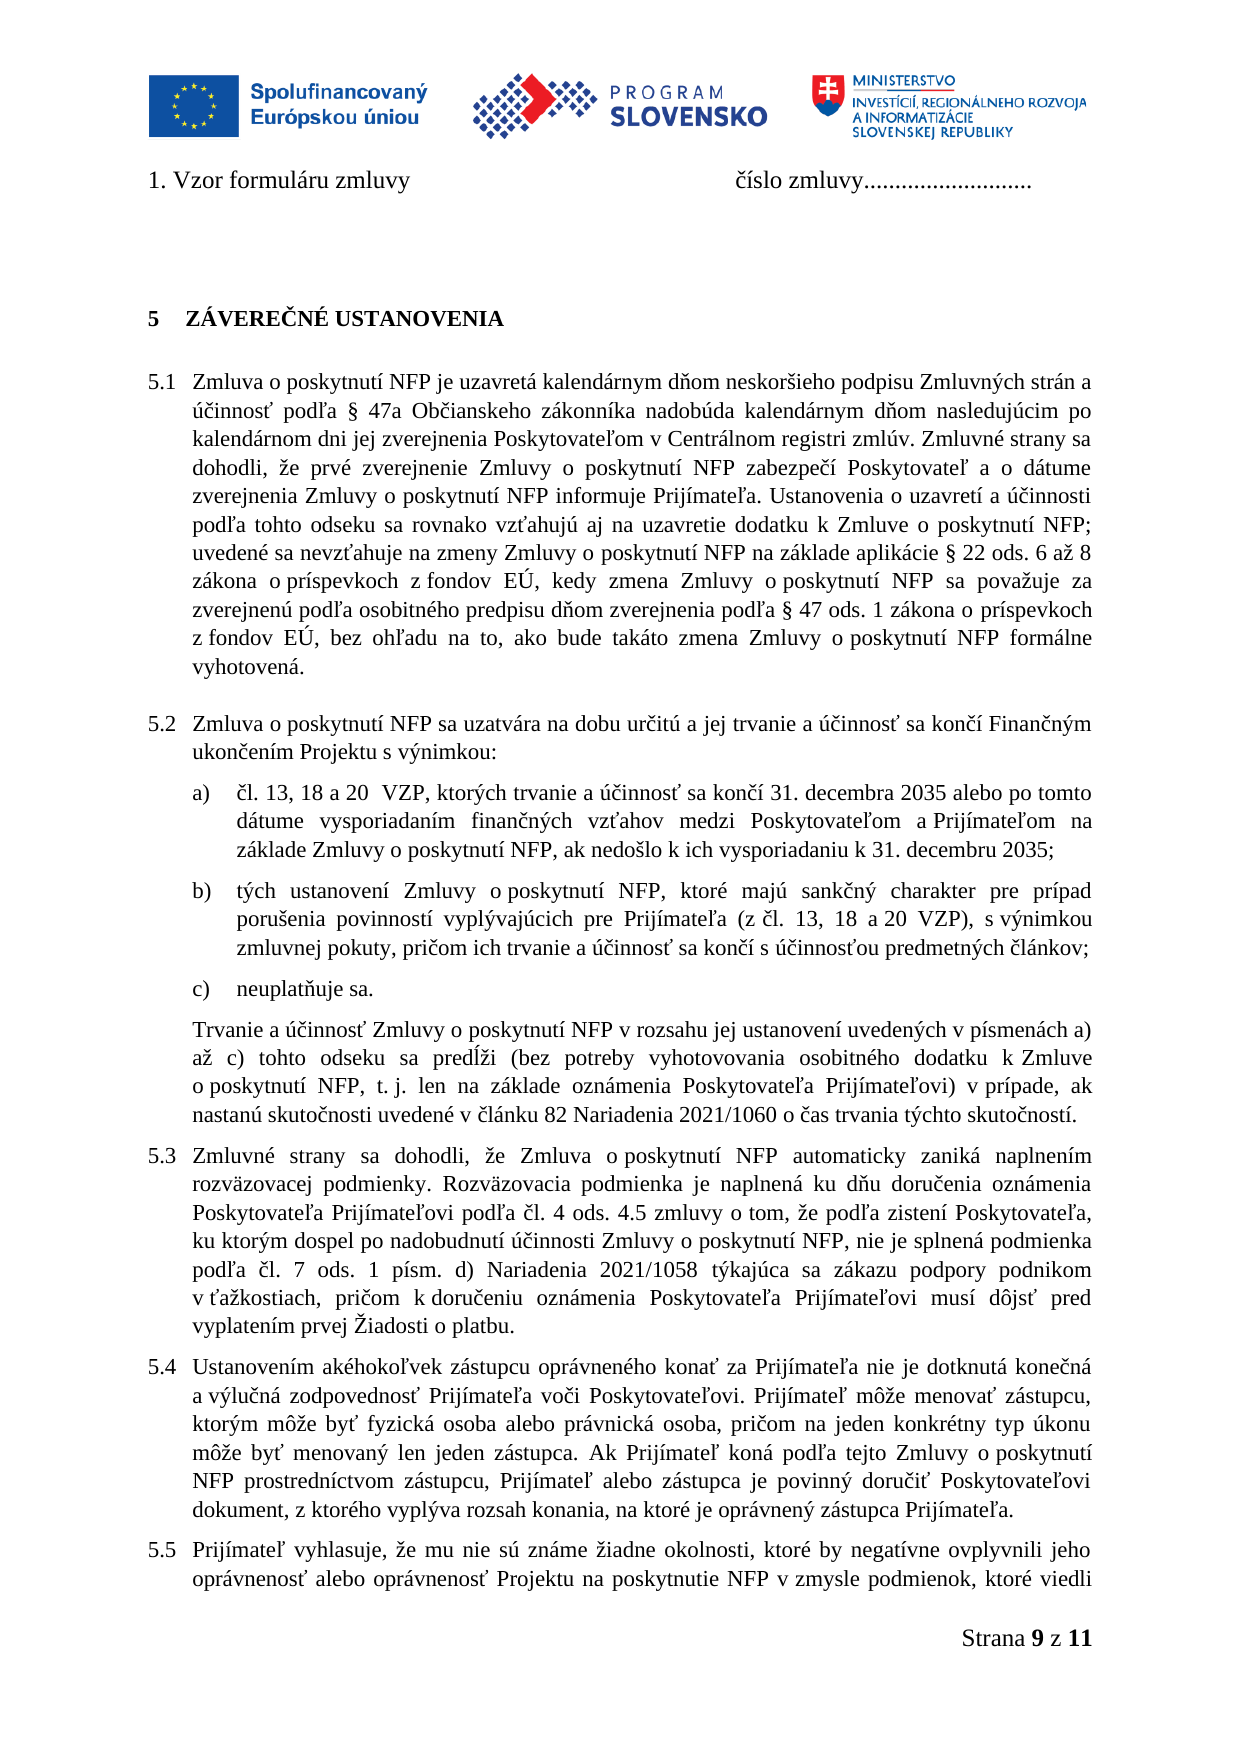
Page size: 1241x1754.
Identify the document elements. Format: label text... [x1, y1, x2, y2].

list Zmluvné strany sa dohodli, že Zmluva o poskytnutí NFP automaticky zaniká naplnením rozväzovacej podmienky. Rozväzovacia podmienka je naplnená ku dňu doručenia oznámenia Poskytovateľa Prijímateľovi podľa čl. 4 ods. 4.5 zmluvy o tom, že podľa zistení Poskytovateľa, ku ktorým dospel po nadobudnutí účinnosti Zmluvy o poskytnutí NFP, nie je splnená podmienka podľa čl. 7 ods. 1 písm. d) Nariadenia 2021/1058 týkajúca sa zákazu podpory podnikom v ťažkostiach, pričom k doručeniu oznámenia Poskytovateľa Prijímateľovi musí dôjsť pred vyplatením prvej Žiadosti o platbu. [148, 1142, 1092, 1339]
list neuplatňuje sa. [192, 975, 1092, 1001]
list čl. 13, 18 a 20 VZP, ktorých trvanie a účinnosť sa končí 31. decembra 2035 alebo po tomto dátume vysporiadaním finančných vzťahov medzi Poskytovateľom a Prijímateľom na základe Zmluvy o poskytnutí NFP, ak nedošlo k ich vysporiadaniu k 31. decembru 2035; [192, 779, 1092, 862]
subtitle ZÁVEREČNÉ USTANOVENIA [148, 305, 1092, 332]
list tých ustanovení Zmluvy o poskytnutí NFP, ktoré majú sankčný charakter pre prípad porušenia povinností vyplývajúcich pre Prijímateľa (z čl. 13, 18 a 20 VZP), s výnimkou zmluvnej pokuty, pričom ich trvanie a účinnosť sa končí s účinnosťou predmetných článkov; [192, 877, 1092, 960]
text Trvanie a účinnosť Zmluvy o poskytnutí NFP v rozsahu jej ustanovení uvedených v písmenách a) až c) tohto odseku sa predĺži (bez potreby vyhotovovania osobitného dodatku k Zmluve o poskytnutí NFP, t. j. len na základe oznámenia Poskytovateľa Prijímateľovi) v prípade, ak nastanú skutočnosti uvedené v článku 82 Nariadenia 2021/1060 o čas trvania týchto skutočností. [192, 1016, 1092, 1127]
picture [147, 73, 1087, 140]
list Ustanovením akéhokoľvek zástupcu oprávneného konať za Prijímateľa nie je dotknutá konečná a výlučná zodpovednosť Prijímateľa voči Poskytovateľovi. Prijímateľ môže menovať zástupcu, ktorým môže byť fyzická osoba alebo právnická osoba, pričom na jeden konkrétny typ úkonu môže byť menovaný len jeden zástupca. Ak Prijímateľ koná podľa tejto Zmluvy o poskytnutí NFP prostredníctvom zástupcu, Prijímateľ alebo zástupca je povinný doručiť Poskytovateľovi dokument, z ktorého vyplýva rozsah konania, na ktoré je oprávnený zástupca Prijímateľa. [148, 1353, 1092, 1522]
list Zmluva o poskytnutí NFP sa uzatvára na dobu určitú a jej trvanie a účinnosť sa končí Finančným ukončením Projektu s výnimkou: [148, 710, 1092, 764]
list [148, 1537, 1092, 1591]
list Zmluva o poskytnutí NFP je uzavretá kalendárnym dňom neskoršieho podpisu Zmluvných strán a účinnosť podľa § 47a Občianskeho zákonníka nadobúda kalendárnym dňom nasledujúcim po kalendárnom dni jej zverejnenia Poskytovateľom v Centrálnom registri zmlúv. Zmluvné strany sa dohodli, že prvé zverejnenie Zmluvy o poskytnutí NFP zabezpečí Poskytovateľ a o dátume zverejnenia Zmluvy o poskytnutí NFP informuje Prijímateľa. Ustanovenia o uzavretí a účinnosti podľa tohto odseku sa rovnako vzťahujú aj na uzavretie dodatku k Zmluve o poskytnutí NFP; uvedené sa nevzťahuje na zmeny Zmluvy o poskytnutí NFP na základe aplikácie § 22 ods. 6 až 8 zákona o príspevkoch z fondov EÚ, kedy zmena Zmluvy o poskytnutí NFP sa považuje za zverejnenú podľa osobitného predpisu dňom zverejnenia podľa § 47 ods. 1 zákona o príspevkoch z fondov EÚ, bez ohľadu na to, ako bude takáto zmena Zmluvy o poskytnutí NFP formálne vyhotovená. [148, 368, 1092, 679]
